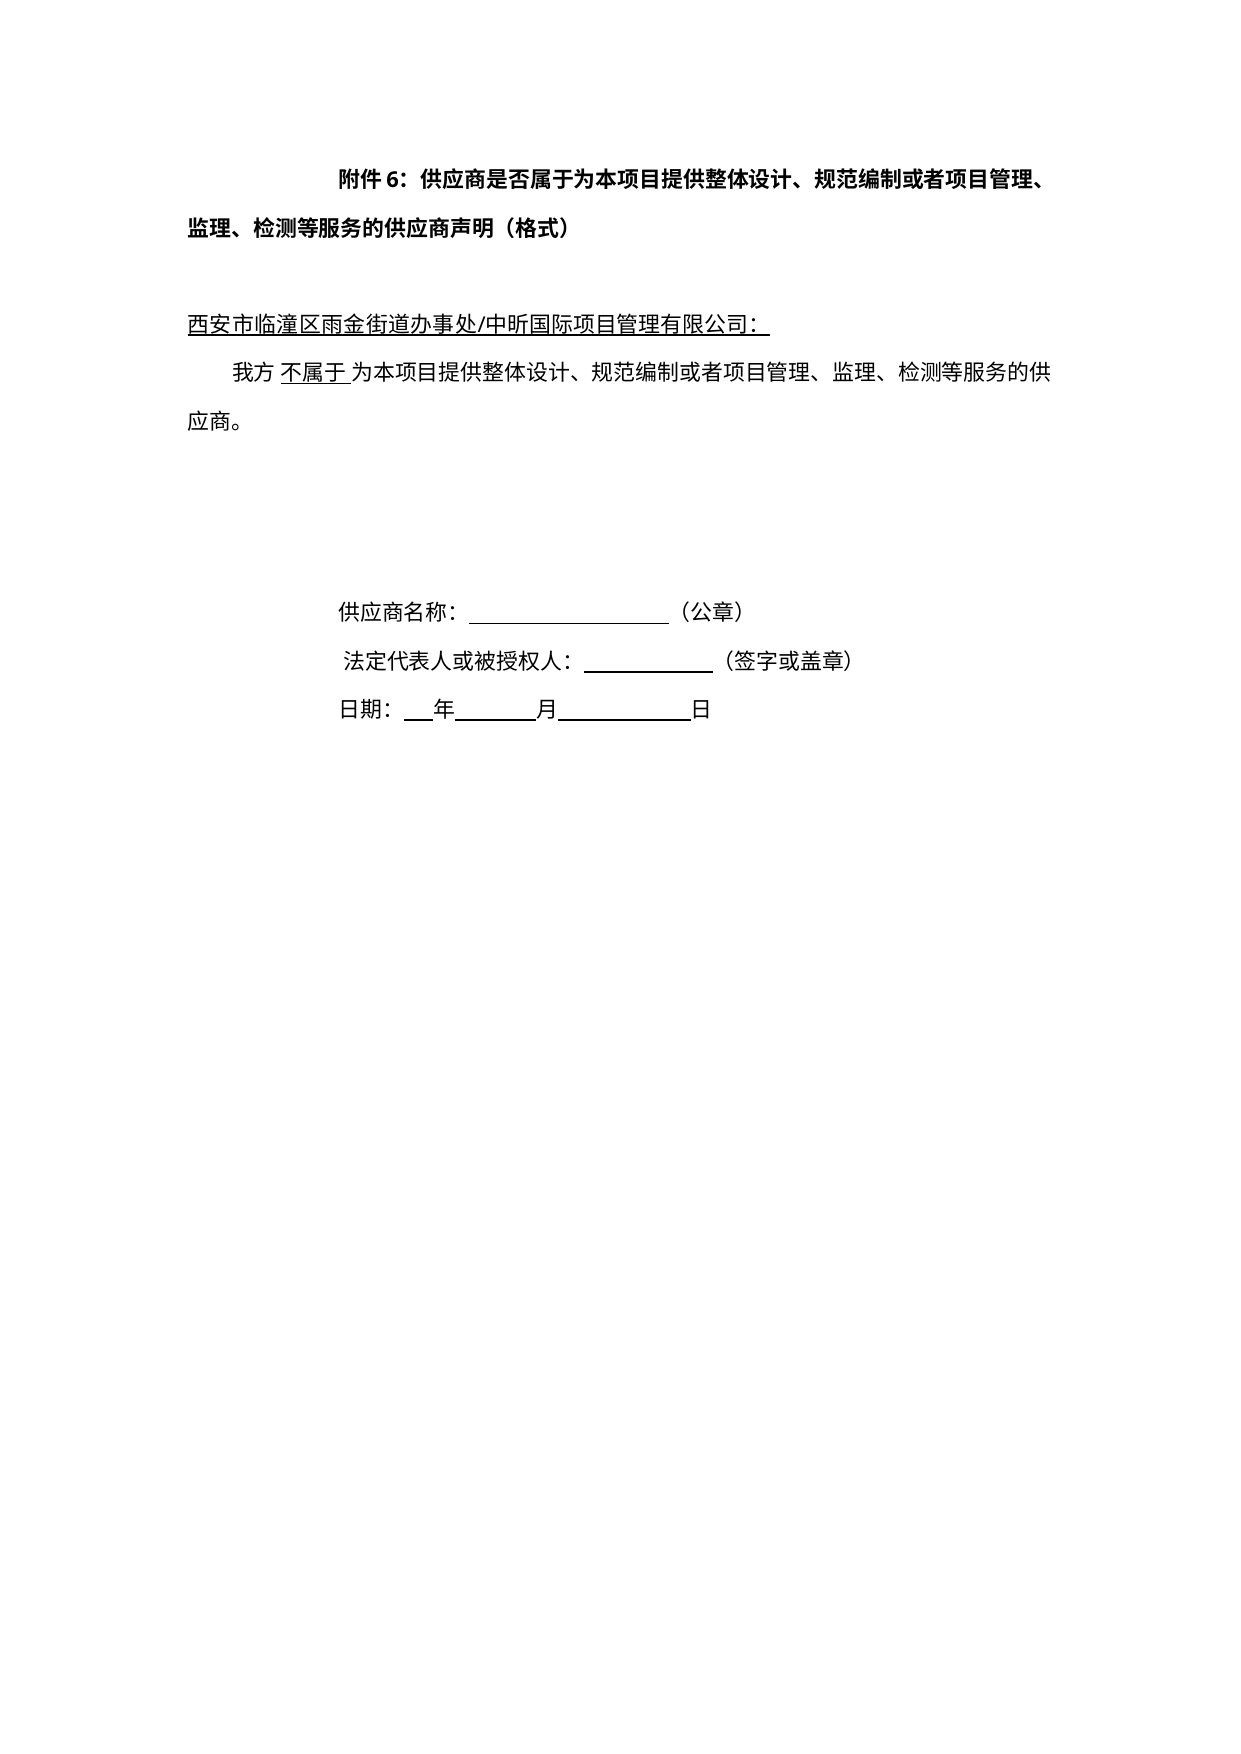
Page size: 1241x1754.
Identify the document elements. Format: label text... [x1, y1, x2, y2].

text 西安市临潼区雨金街道办事处/中昕国际项目管理有限公司： [187, 307, 1053, 339]
text 供应商名称： （公章） [187, 595, 1053, 627]
text 附件6：供应商是否属于为本项目提供整体设计、规范编制或者项目管理、监理、检测等服务的供应商声明（格式） [187, 162, 1053, 243]
text 日期： 年 月 日 [187, 692, 1053, 724]
text 法定代表人或被授权人： （签字或盖章） [187, 643, 1053, 676]
text 我方 不属于 为本项目提供整体设计、规范编制或者项目管理、监理、检测等服务的供应商。 [187, 355, 1053, 436]
